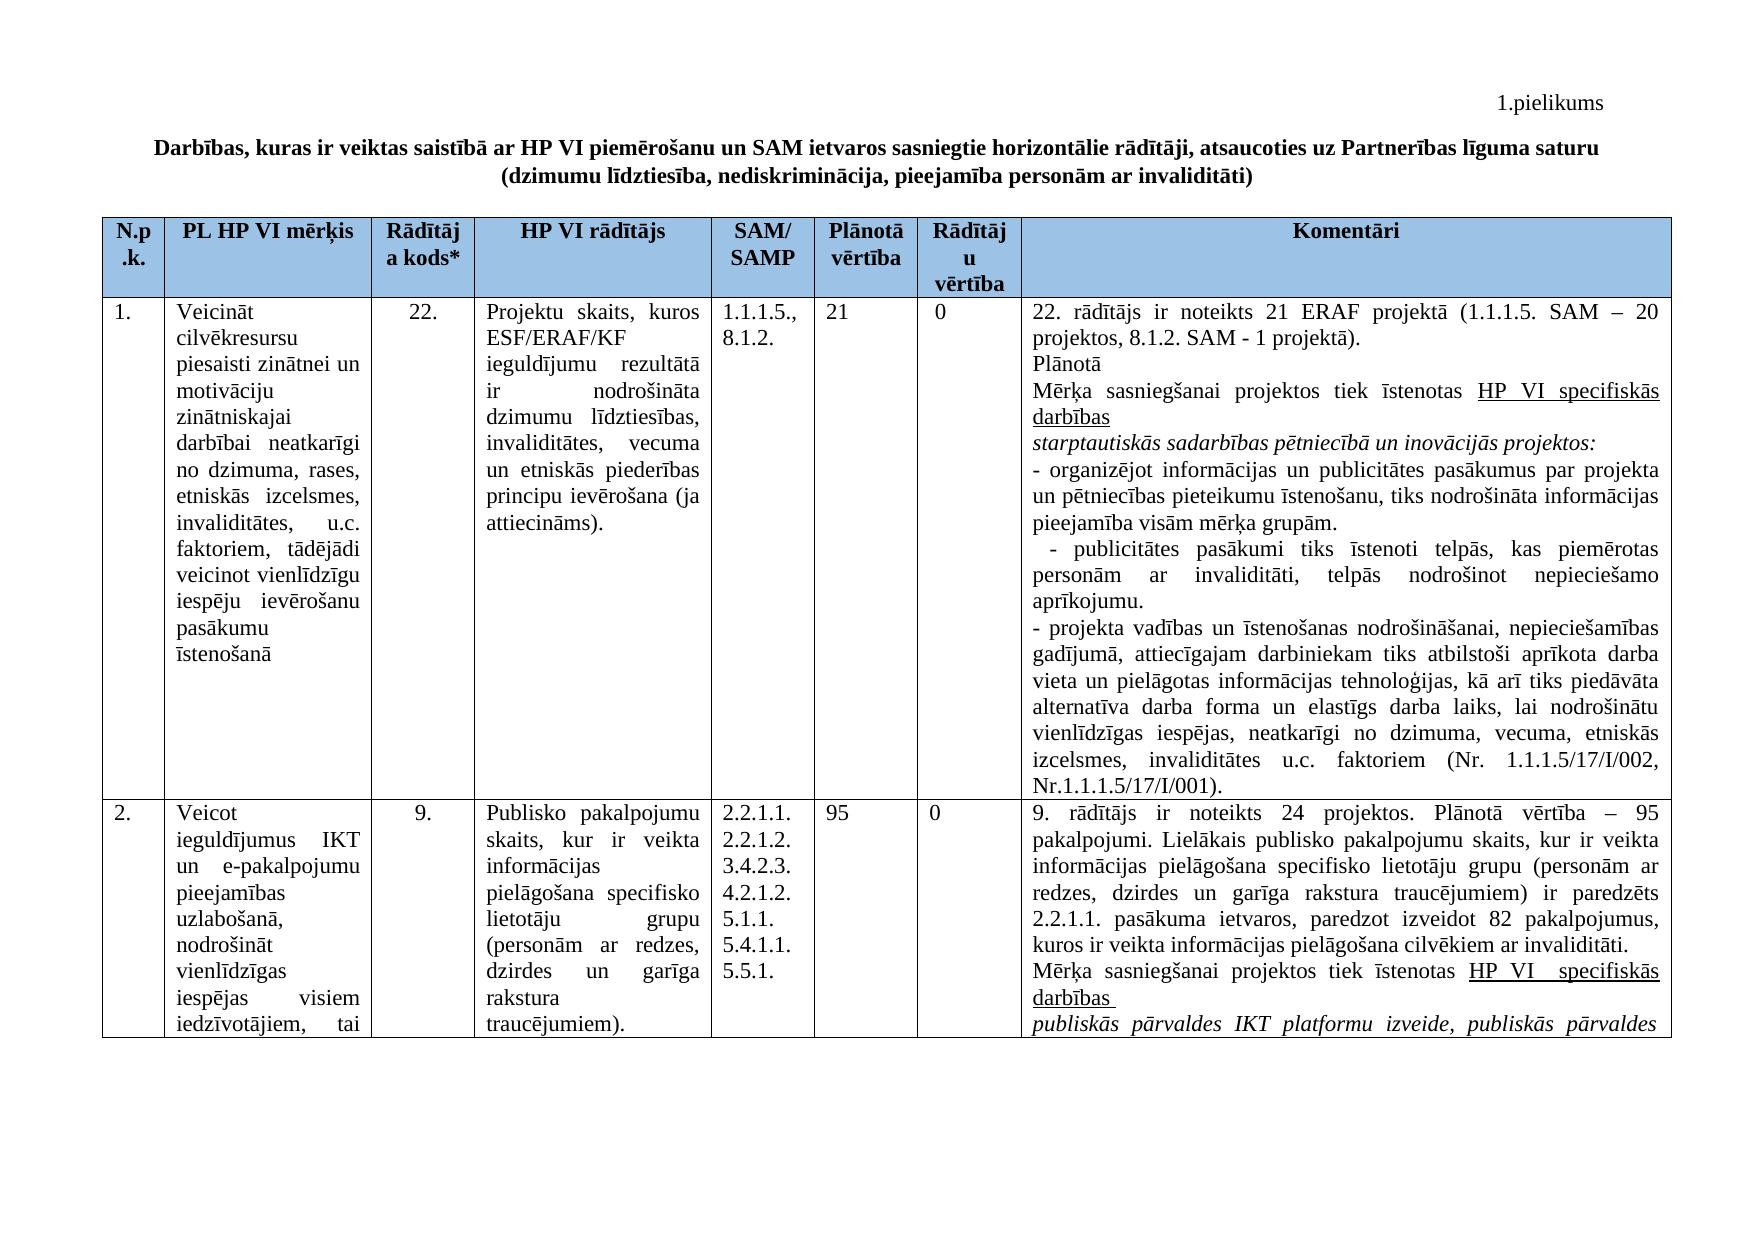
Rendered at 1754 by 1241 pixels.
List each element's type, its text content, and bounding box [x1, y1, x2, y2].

table_cell 9. [372, 800, 474, 1037]
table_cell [165, 800, 371, 1037]
table_cell 22. rādītājs ir noteikts 21 ERAF projektā (1.1.1.5. SAM – 20 projektos, 8.1.2. SAM - 1 projektā). Plānotā Mērķa sasniegšanai projektos tiek īstenotas HP VI specifiskās darbības starptautiskās sadarbības pētniecībā un inovācijās projektos: - organizējot informācijas un publicitātes pasākumus par projekta un pētniecības pieteikumu īstenošanu, tiks nodrošināta informācijas pieejamība visām mērķa grupām. - publicitātes pasākumi tiks īstenoti telpās, kas piemērotas personām ar invaliditāti, telpās nodrošinot nepieciešamo aprīkojumu. - projekta vadības un īstenošanas nodrošināšanai, nepieciešamības gadījumā, attiecīgajam darbiniekam tiks atbilstoši aprīkota darba vieta un pielāgotas informācijas tehnoloģijas, kā arī tiks piedāvāta alternatīva darba forma un elastīgs darba laiks, lai nodrošinātu vienlīdzīgas iespējas, neatkarīgi no dzimuma, vecuma, etniskās izcelsmes, invaliditātes u.c. faktoriem (Nr. 1.1.1.5/17/I/002, Nr.1.1.1.5/17/I/001). [1022, 298, 1671, 798]
table_cell 0 [918, 298, 1021, 798]
table_header Rādītāju vērtība [918, 218, 1021, 297]
table_header Komentāri [1022, 218, 1671, 297]
table_cell Veicināt cilvēkresursu piesaisti zinātnei un motivāciju zinātniskajai darbībai neatkarīgi no dzimuma, rases, etniskās izcelsmes, invaliditātes, u.c. faktoriem, tādējādi veicinot vienlīdzīgu iespēju ievērošanu pasākumu īstenošanā [165, 298, 371, 798]
table_cell 1. [103, 298, 164, 798]
text (dzimumu līdztiesība, nediskriminācija, pieejamība personām ar invaliditāti) [150, 162, 1604, 188]
text 1.pielikums [150, 89, 1604, 115]
table_cell 1.1.1.5., 8.1.2. [712, 298, 814, 798]
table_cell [712, 800, 814, 1037]
table_header Rādītāja kods* [372, 218, 474, 297]
text Darbības, kuras ir veiktas saistībā ar HP VI piemērošanu un SAM ietvaros sasniegtie horizontālie rādītāji, atsaucoties uz Partnerības līguma saturu [150, 134, 1604, 160]
table_header PL HP VI mērķis [165, 218, 371, 297]
table_header N.p.k. [103, 218, 164, 297]
table_cell 21 [815, 298, 917, 798]
table_header HP VI rādītājs [475, 218, 711, 297]
table_cell Projektu skaits, kuros ESF/ERAF/KF ieguldījumu rezultātā ir nodrošināta dzimumu līdztiesības, invaliditātes, vecuma un etniskās piederības principu ievērošana (ja attiecināms). [475, 298, 711, 798]
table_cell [1022, 800, 1671, 1037]
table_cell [475, 800, 711, 1037]
table_header SAM/ SAMP [712, 218, 814, 297]
table_cell 95 [815, 800, 917, 1037]
table_cell 22. [372, 298, 474, 798]
table_header Plānotā vērtība [815, 218, 917, 297]
table_cell 2. [103, 800, 164, 1037]
table_cell 0 [918, 800, 1021, 1037]
